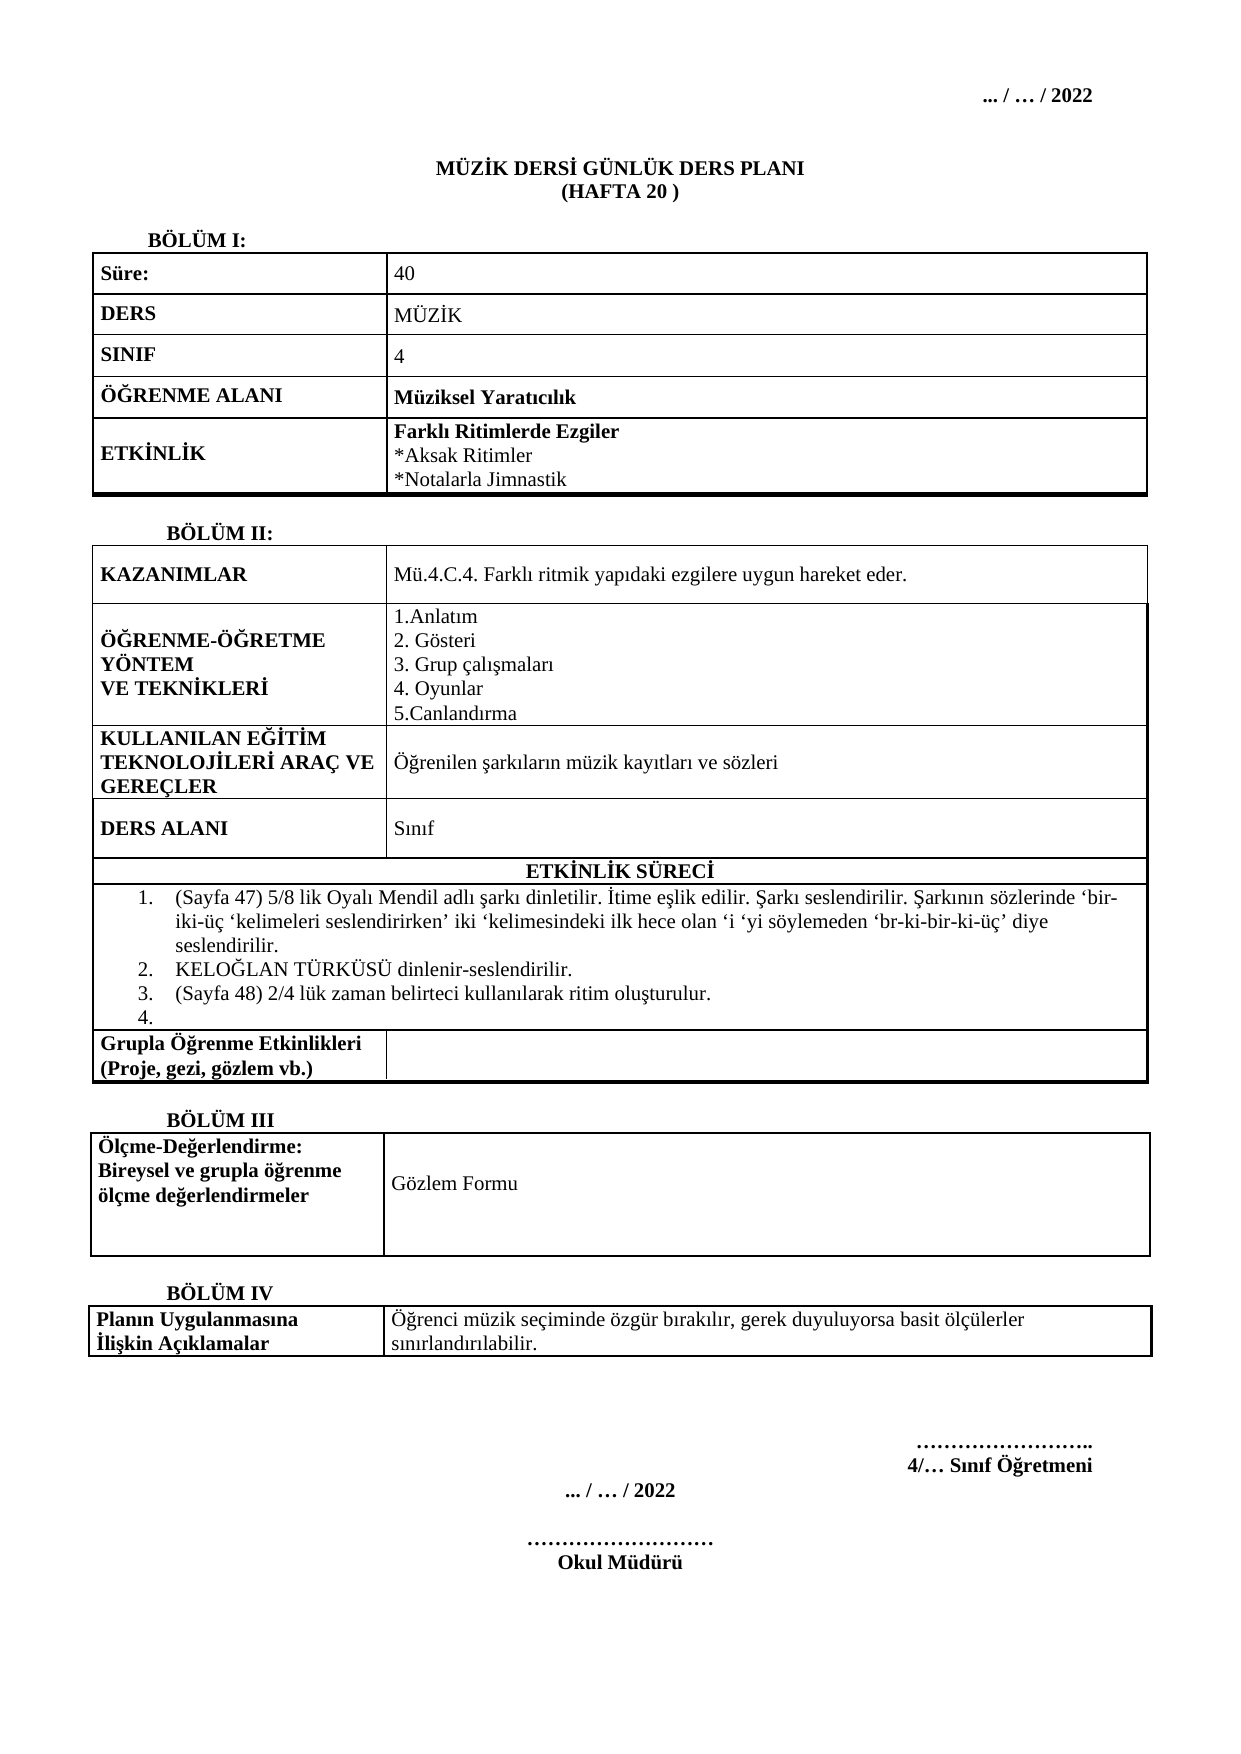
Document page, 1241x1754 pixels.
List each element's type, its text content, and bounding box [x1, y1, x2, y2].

table_cell ÖĞRENME-ÖĞRETME YÖNTEM VE TEKNİKLERİ [93, 604, 386, 724]
table_cell ETKİNLİK [94, 419, 386, 492]
text ……………………… [148, 1526, 1093, 1550]
subtitle BÖLÜM IV [148, 1281, 1093, 1305]
text ... / … / 2022 [148, 1477, 1093, 1502]
table_cell DERS ALANI [94, 799, 386, 857]
table_header 40 [388, 254, 1146, 293]
text …………………….. [148, 1429, 1093, 1453]
table_cell (Sayfa 47) 5/8 lik Oyalı Mendil adlı şarkı dinletilir. İtime eşlik edilir. Şarkı seslendirilir. Şarkının sözlerinde ‘bir-iki-üç ‘kelimeleri seslendirirken’ iki ‘kelimesindeki ilk hece olan ‘i ‘yi söylemeden ‘br-ki-bir-ki-üç’ diye seslendirilir. KELOĞLAN TÜRKÜSÜ dinlenir-seslendirilir. (Sayfa 48) 2/4 lük zaman belirteci kullanılarak ritim oluşturulur. [94, 885, 1146, 1029]
table_cell SINIF [94, 335, 386, 376]
text BÖLÜM I: [148, 228, 1093, 252]
table_cell Sınıf [387, 799, 1146, 857]
table_header Planın Uygulanmasına İlişkin Açıklamalar [90, 1307, 383, 1355]
table_header Ölçme-Değerlendirme: Bireysel ve grupla öğrenme ölçme değerlendirmeler [92, 1134, 383, 1255]
table_cell 1.Anlatım 2. Gösteri 3. Grup çalışmaları 4. Oyunlar 5.Canlandırma [387, 604, 1146, 724]
subtitle BÖLÜM III [148, 1108, 1093, 1132]
table_cell Öğrenilen şarkıların müzik kayıtları ve sözleri [387, 726, 1146, 798]
table_header Gözlem Formu [385, 1134, 1149, 1255]
table_cell KULLANILAN EĞİTİM TEKNOLOJİLERİ ARAÇ VE GEREÇLER [93, 726, 386, 798]
table_cell DERS [94, 295, 386, 334]
table_cell 4 [388, 335, 1146, 376]
table_cell MÜZİK [388, 295, 1146, 334]
table_cell ETKİNLİK SÜRECİ [94, 859, 1146, 883]
table_header Süre: [94, 254, 386, 293]
table_header Öğrenci müzik seçiminde özgür bırakılır, gerek duyuluyorsa basit ölçülerler sınırlandırılabilir. [385, 1307, 1150, 1355]
table_header KAZANIMLAR [93, 546, 386, 603]
text MÜZİK DERSİ GÜNLÜK DERS PLANI [148, 155, 1093, 179]
table_cell [387, 1031, 1146, 1079]
table_cell ÖĞRENME ALANI [94, 377, 386, 417]
text 4/… Sınıf Öğretmeni [148, 1453, 1093, 1477]
table_header Mü.4.C.4. Farklı ritmik yapıdaki ezgilere uygun hareket eder. [387, 546, 1147, 603]
table_cell Grupla Öğrenme Etkinlikleri (Proje, gezi, gözlem vb.) [94, 1031, 386, 1079]
text (HAFTA 20 ) [148, 179, 1093, 203]
table_cell Farklı Ritimlerde Ezgiler *Aksak Ritimler *Notalarla Jimnastik [388, 419, 1146, 492]
text Okul Müdürü [148, 1550, 1093, 1574]
text BÖLÜM II: [148, 521, 1093, 544]
table_cell Müziksel Yaratıcılık [388, 377, 1146, 417]
text ... / … / 2022 [148, 83, 1093, 107]
